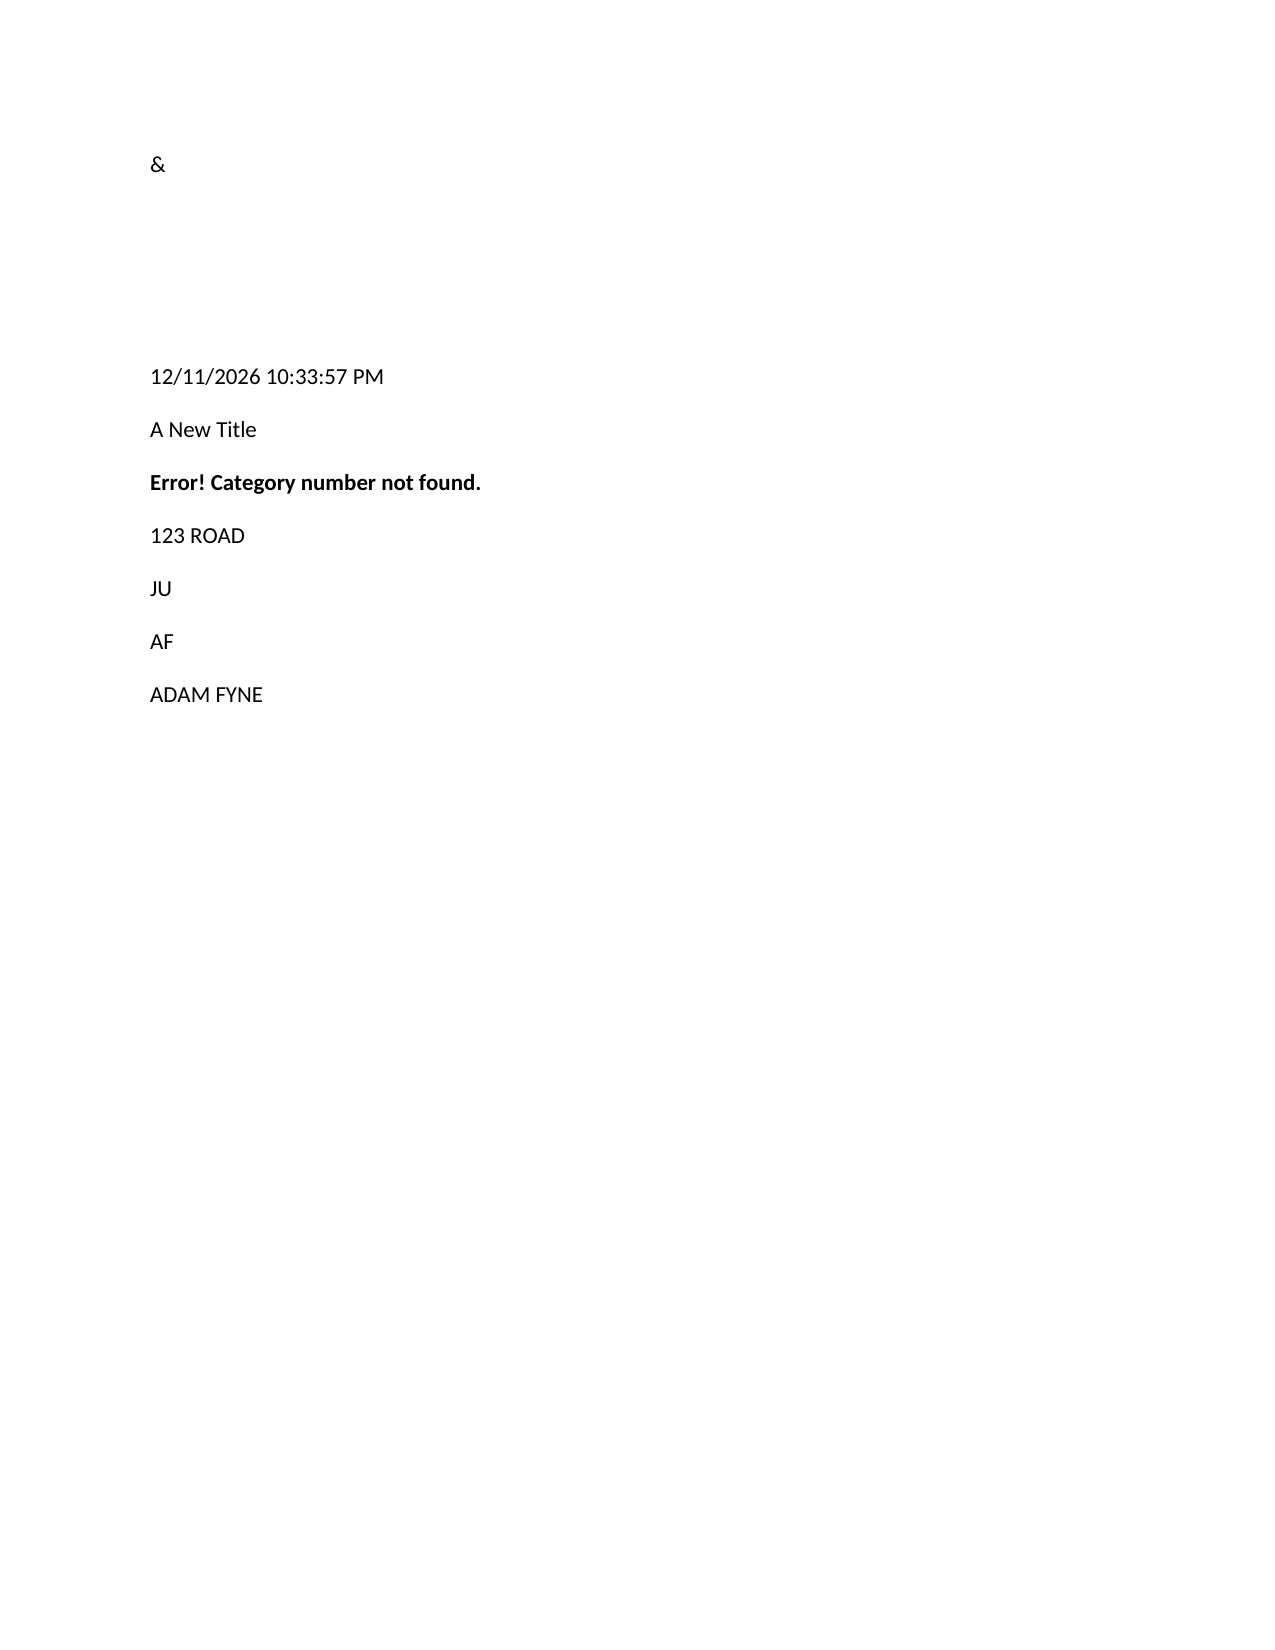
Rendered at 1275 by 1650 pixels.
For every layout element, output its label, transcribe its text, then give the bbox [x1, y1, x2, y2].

text A New Title [150, 415, 1125, 443]
text 13/01/2025 10:05:07 AM [150, 362, 1125, 390]
text Error! Category number not found. [150, 468, 1125, 496]
text ADAM FYNE [150, 680, 1125, 708]
text JU [150, 574, 1125, 602]
text AF [150, 627, 1125, 655]
text 123 ROAD [150, 521, 1125, 549]
